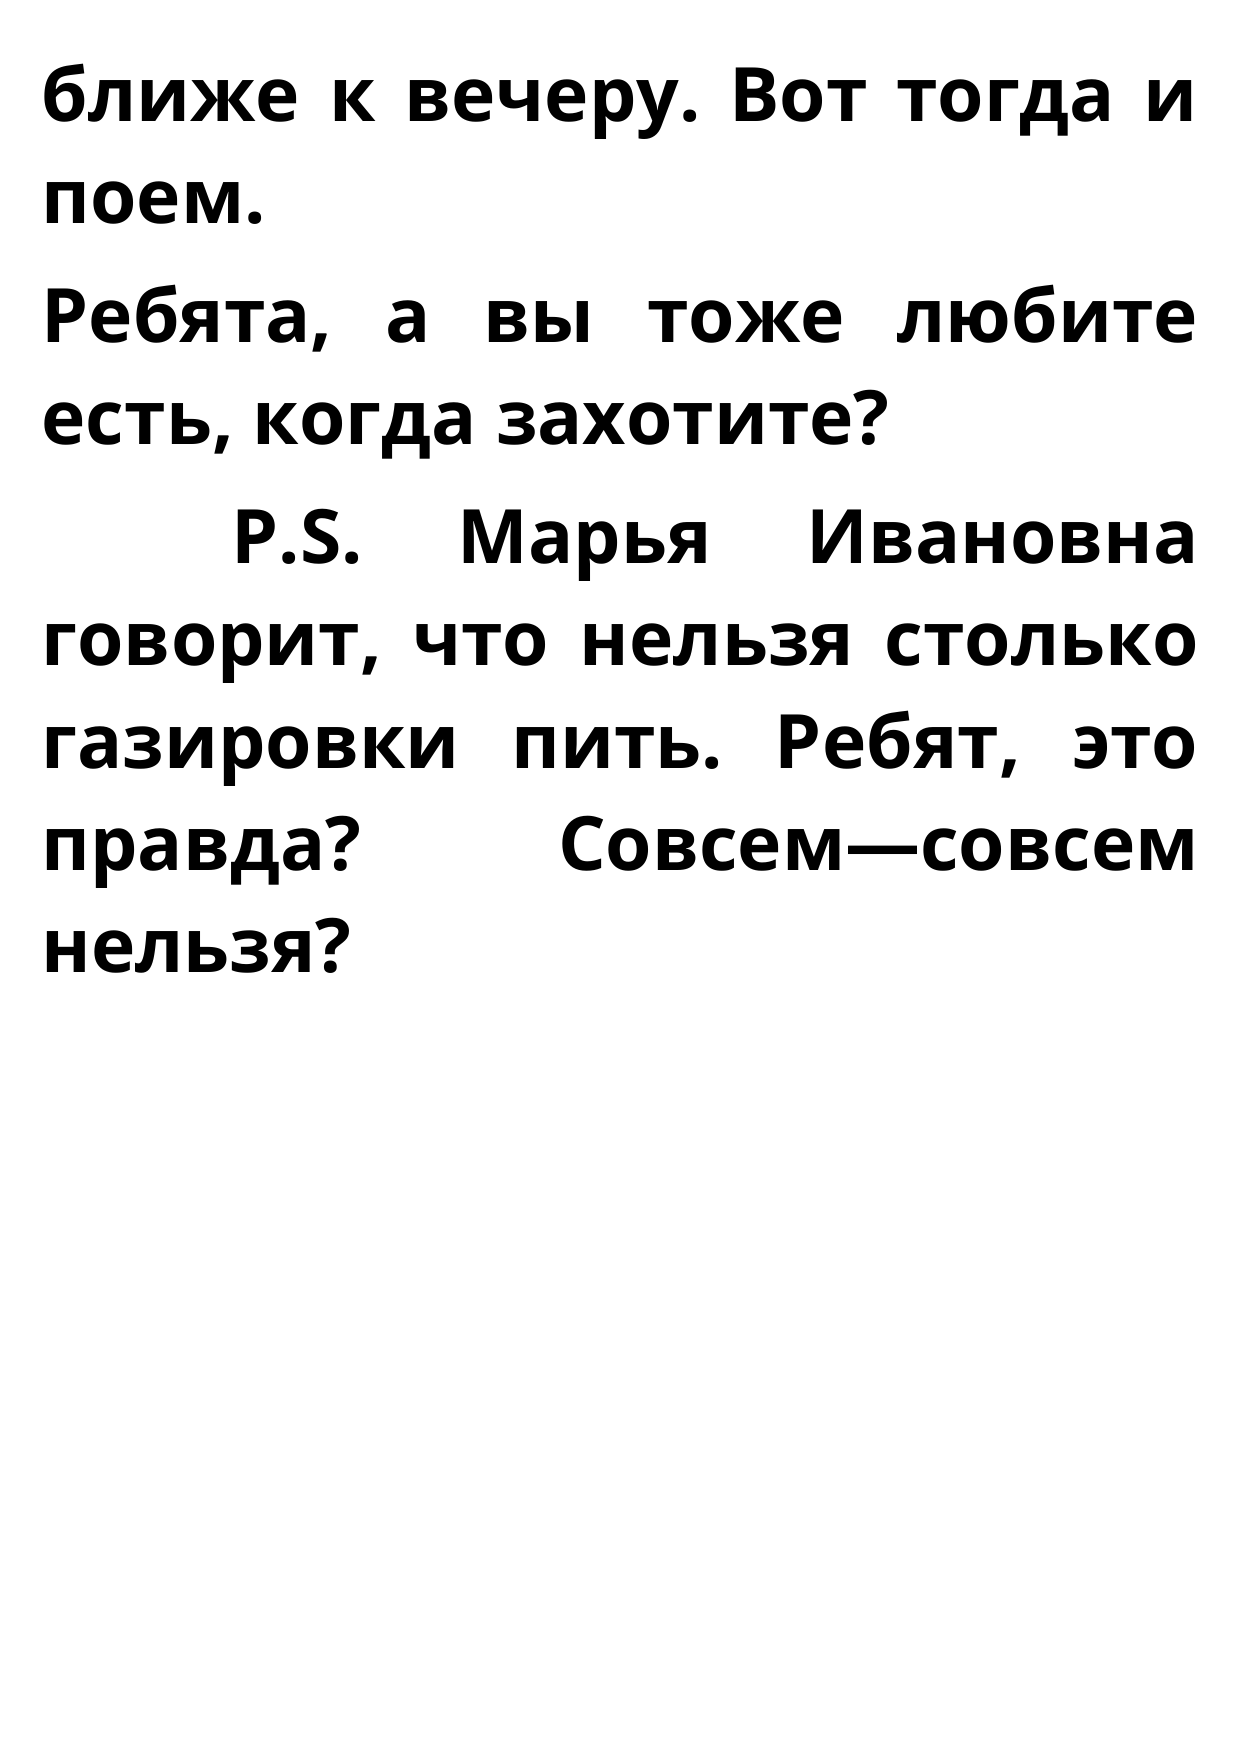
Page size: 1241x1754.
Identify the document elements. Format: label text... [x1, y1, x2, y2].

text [41, 41, 1199, 246]
text Ребята, а вы тоже любите есть, когда захотите? [41, 262, 1199, 467]
text P.S. Марья Ивановна говорит, что нельзя столько газировки пить. Ребят, это правда? Совсем—совсем нельзя? [41, 483, 1199, 994]
